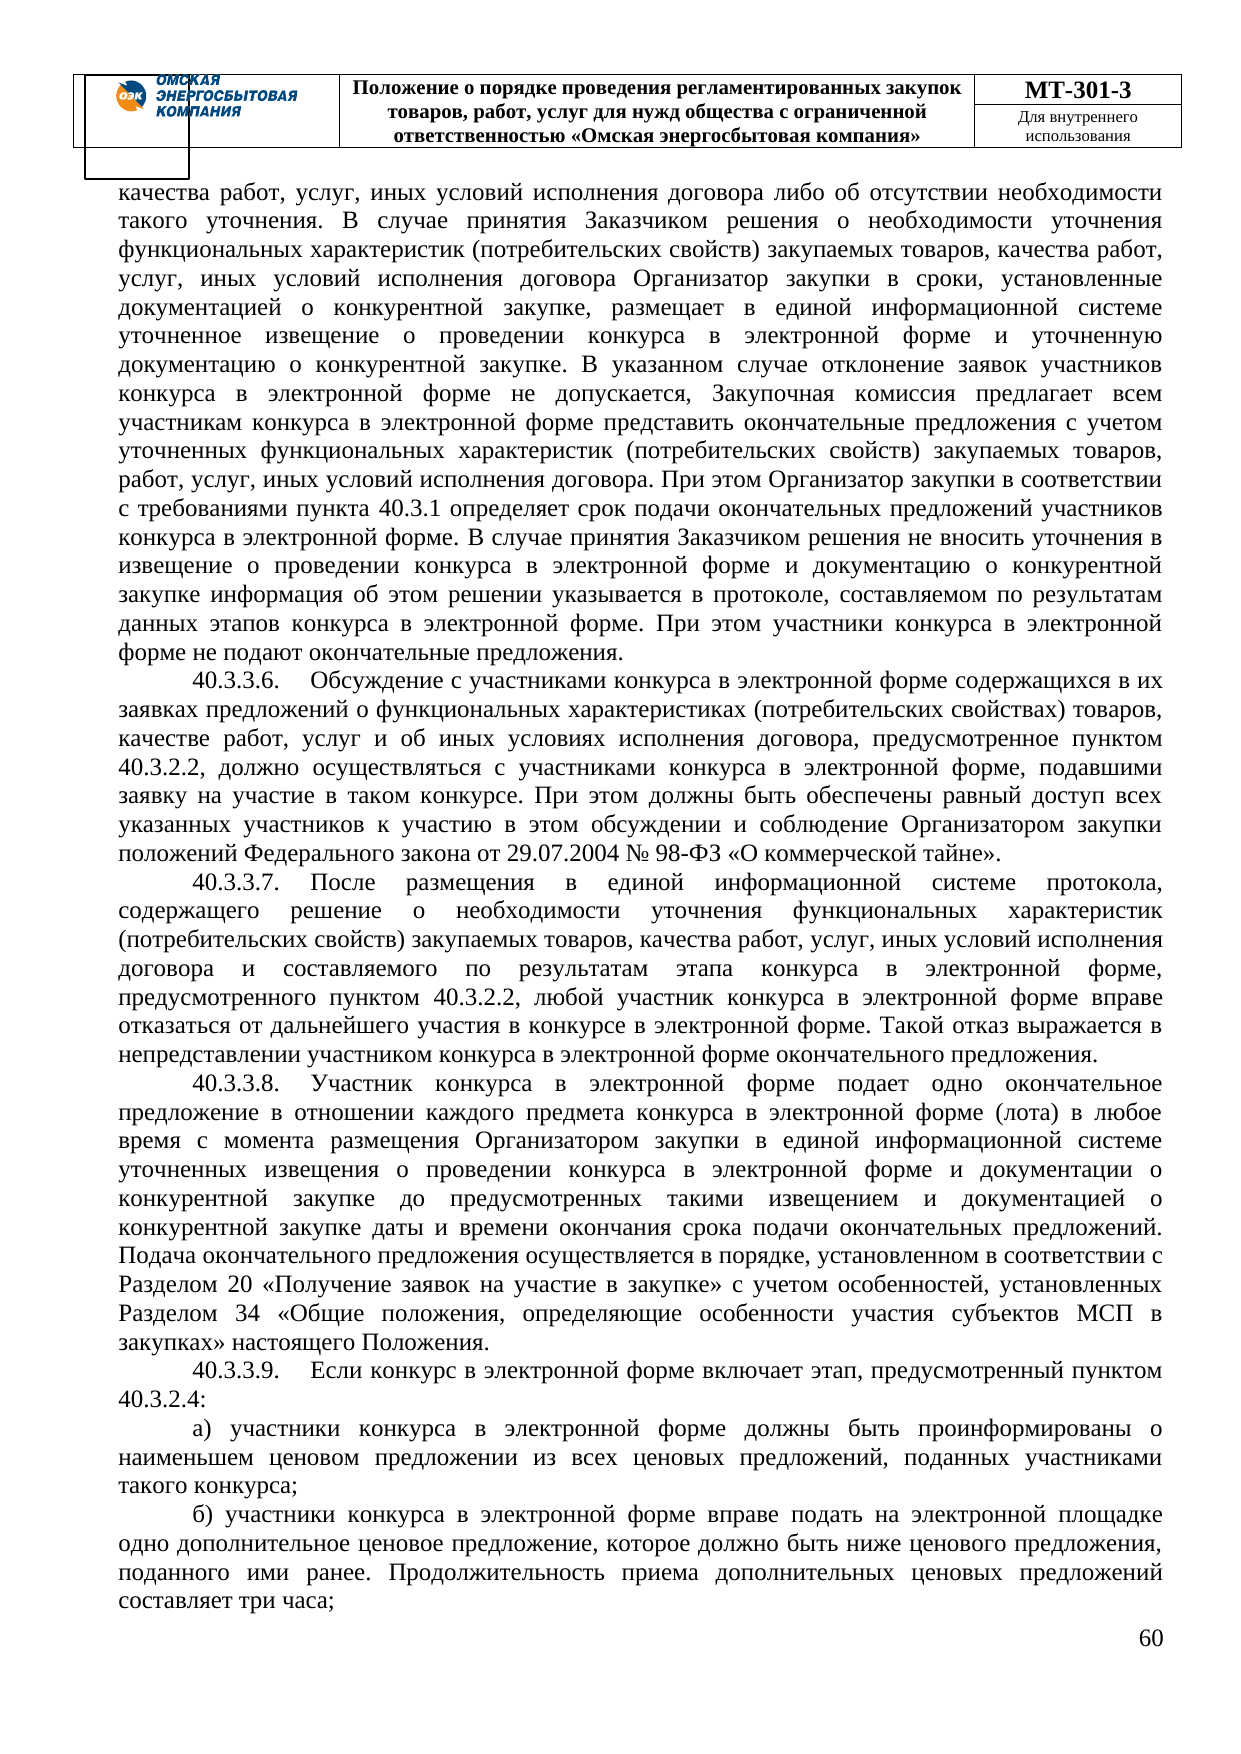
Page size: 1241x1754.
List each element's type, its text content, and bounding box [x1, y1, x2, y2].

list Если конкурс в электронной форме включает этап, предусмотренный пунктом 40.3.2.4: [118, 1356, 1163, 1413]
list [118, 177, 1163, 666]
picture [116, 74, 298, 117]
text а) участники конкурса в электронной форме должны быть проинформированы о наименьшем ценовом предложении из всех ценовых предложений, поданных участниками такого конкурса; [118, 1413, 1163, 1499]
text б) участники конкурса в электронной форме вправе подать на электронной площадке одно дополнительное ценовое предложение, которое должно быть ниже ценового предложения, поданного ими ранее. Продолжительность приема дополнительных ценовых предложений составляет три часа; [118, 1499, 1163, 1614]
list Участник конкурса в электронной форме подает одно окончательное предложение в отношении каждого предмета конкурса в электронной форме (лота) в любое время с момента размещения Организатором закупки в единой информационной системе уточненных извещения о проведении конкурса в электронной форме и документации о конкурентной закупке до предусмотренных такими извещением и документацией о конкурентной закупке даты и времени окончания срока подачи окончательных предложений. Подача окончательного предложения осуществляется в порядке, установленном в соответствии с Разделом 20 «Получение заявок на участие в закупке» с учетом особенностей, установленных Разделом 34 «Общие положения, определяющие особенности участия субъектов МСП в закупках» настоящего Положения. [118, 1068, 1163, 1356]
list Обсуждение с участниками конкурса в электронной форме содержащихся в их заявках предложений о функциональных характеристиках (потребительских свойствах) товаров, качестве работ, услуг и об иных условиях исполнения договора, предусмотренное пунктом 40.3.2.2, должно осуществляться с участниками конкурса в электронной форме, подавшими заявку на участие в таком конкурсе. При этом должны быть обеспечены равный доступ всех указанных участников к участию в этом обсуждении и соблюдение Организатором закупки положений Федерального закона от 29.07.2004 № 98-ФЗ «О коммерческой тайне». [118, 666, 1163, 867]
list После размещения в единой информационной системе протокола, содержащего решение о необходимости уточнения функциональных характеристик (потребительских свойств) закупаемых товаров, качества работ, услуг, иных условий исполнения договора и составляемого по результатам этапа конкурса в электронной форме, предусмотренного пунктом 40.3.2.2, любой участник конкурса в электронной форме вправе отказаться от дальнейшего участия в конкурсе в электронной форме. Такой отказ выражается в непредставлении участником конкурса в электронной форме окончательного предложения. [118, 867, 1163, 1068]
